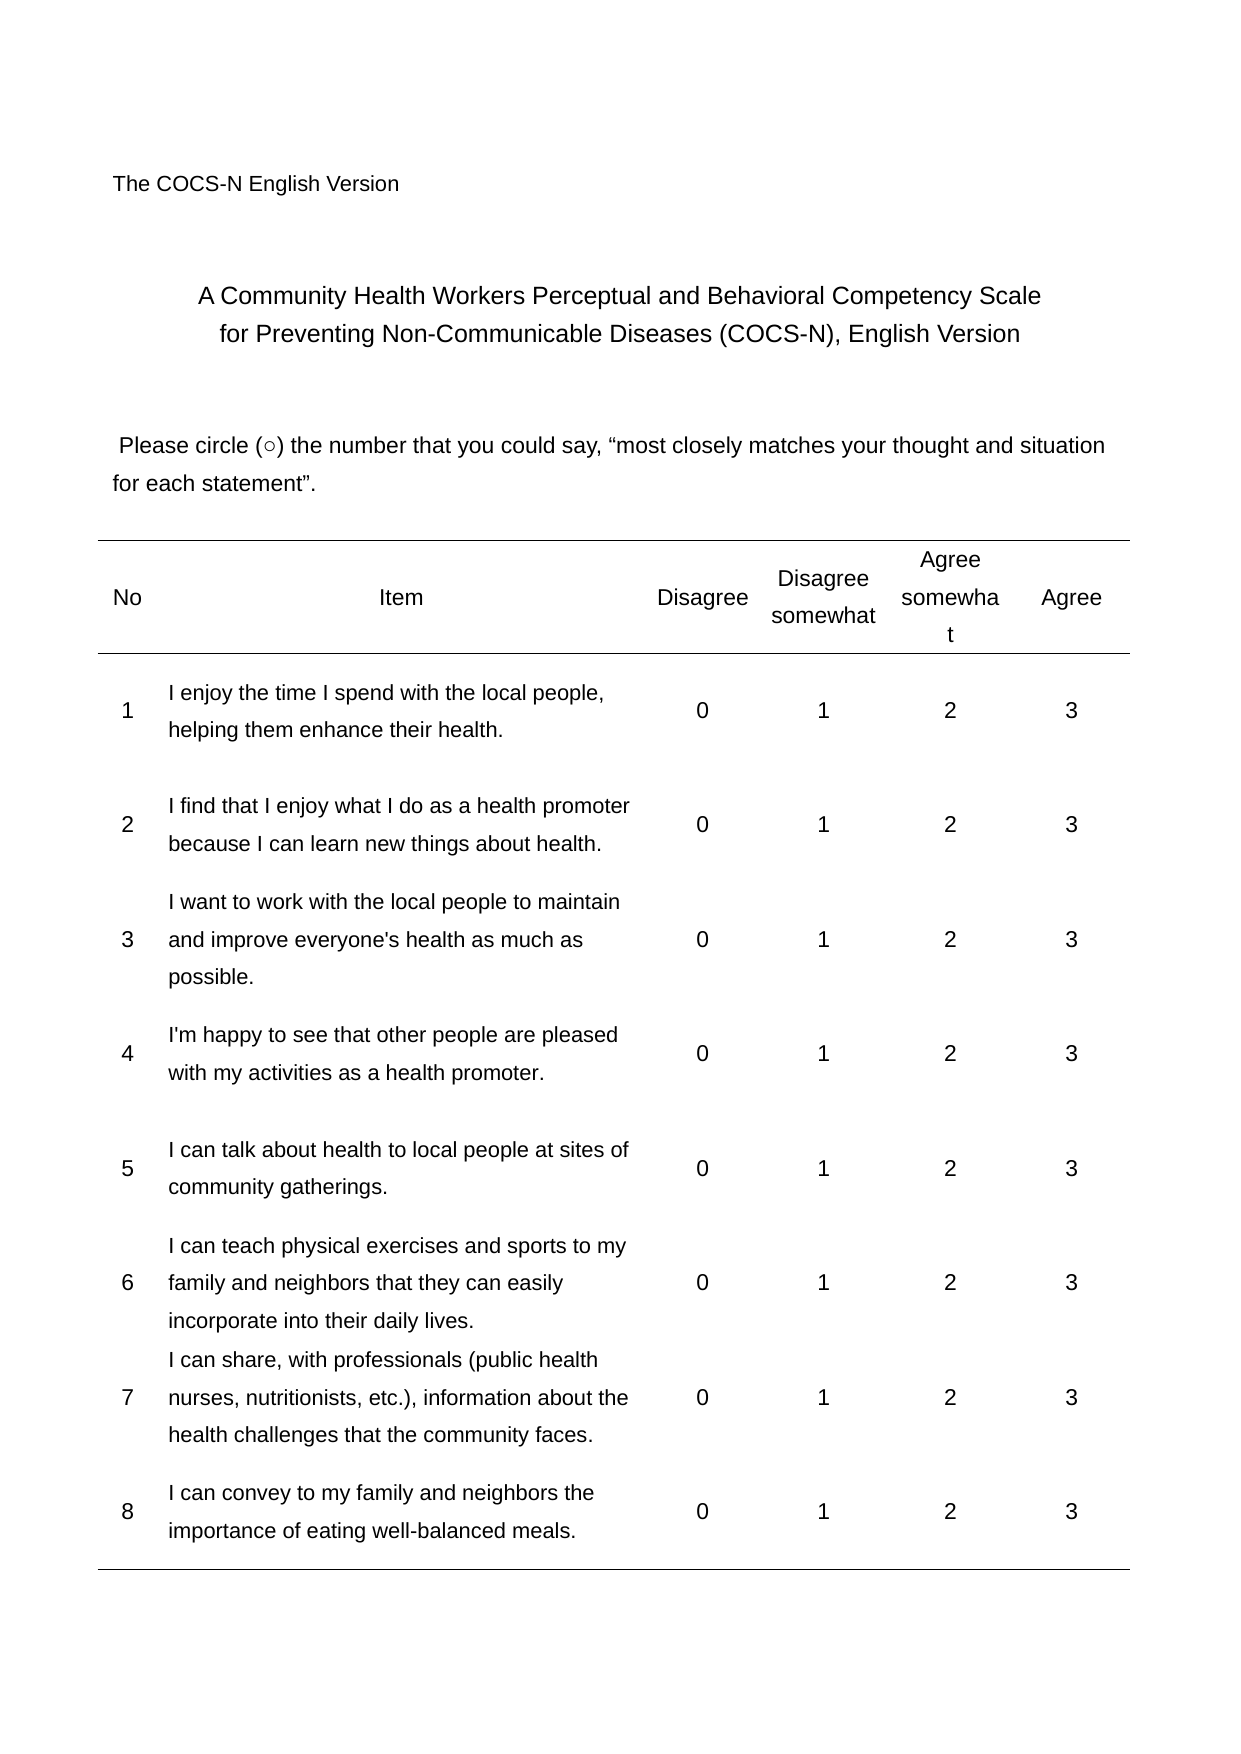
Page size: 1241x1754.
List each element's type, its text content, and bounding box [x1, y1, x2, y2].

table_cell 0 [645, 1340, 760, 1454]
table_cell 2 [887, 1111, 1014, 1225]
table_cell 1 [760, 882, 887, 996]
text Please circle (○) the number that you could say, “most closely matches your thought and situation for each statement”. [112, 427, 1128, 502]
text A Community Health Workers Perceptual and Behavioral Competency Scale [112, 277, 1128, 314]
table_cell 0 [645, 1111, 760, 1225]
table_cell 1 [760, 1225, 887, 1340]
table_cell 2 [887, 996, 1014, 1111]
table_cell I find that I enjoy what I do as a health promoter because I can learn new things about health. [157, 768, 645, 882]
table_header Agree somewhat [887, 541, 1014, 653]
table_header Disagree somewhat [760, 541, 887, 653]
table_cell 0 [645, 996, 760, 1111]
table_cell 3 [1014, 768, 1129, 882]
table_cell 1 [760, 1340, 887, 1454]
table_cell I want to work with the local people to maintain and improve everyone's health as much as possible. [157, 882, 645, 996]
table_cell 0 [645, 1454, 760, 1569]
table_cell 2 [887, 882, 1014, 996]
table_cell 0 [645, 1225, 760, 1340]
table_cell 3 [1014, 1340, 1129, 1454]
table_cell 2 [887, 654, 1014, 767]
table_header Agree [1014, 541, 1129, 653]
table_cell 0 [645, 654, 760, 767]
table_header Disagree [645, 541, 760, 653]
table_cell 3 [1014, 1225, 1129, 1340]
table_cell 8 [98, 1454, 157, 1569]
table_cell I can share, with professionals (public health nurses, nutritionists, etc.), information about the health challenges that the community faces. [157, 1340, 645, 1454]
table_cell I can convey to my family and neighbors the importance of eating well-balanced meals. [157, 1454, 645, 1569]
table_cell 2 [887, 768, 1014, 882]
table_cell 3 [1014, 996, 1129, 1111]
table_header Item [157, 541, 645, 653]
table_cell 5 [98, 1111, 157, 1225]
table_cell 2 [887, 1225, 1014, 1340]
table_cell 1 [98, 654, 157, 767]
table_cell 3 [1014, 654, 1129, 767]
table_cell 2 [98, 768, 157, 882]
table_cell 6 [98, 1225, 157, 1340]
text The COCS-N English Version [112, 164, 1128, 202]
table_cell 3 [1014, 882, 1129, 996]
table_cell I can talk about health to local people at sites of community gatherings. [157, 1111, 645, 1225]
table_cell 7 [98, 1340, 157, 1454]
table_header No [98, 541, 157, 653]
table_cell 2 [887, 1340, 1014, 1454]
table_cell 1 [760, 654, 887, 767]
table_cell 1 [760, 1111, 887, 1225]
table_cell 1 [760, 768, 887, 882]
table_cell 4 [98, 996, 157, 1111]
table_cell 1 [760, 1454, 887, 1569]
table_cell 1 [760, 996, 887, 1111]
table_cell 0 [645, 882, 760, 996]
table_cell 0 [645, 768, 760, 882]
table_cell I enjoy the time I spend with the local people, helping them enhance their health. [157, 654, 645, 767]
table_cell 3 [98, 882, 157, 996]
table_cell I can teach physical exercises and sports to my family and neighbors that they can easily incorporate into their daily lives. [157, 1225, 645, 1340]
table_cell 3 [1014, 1454, 1129, 1569]
text for Preventing Non-Communicable Diseases (COCS-N), English Version [112, 314, 1128, 352]
table_cell I'm happy to see that other people are pleased with my activities as a health promoter. [157, 996, 645, 1111]
table_cell 3 [1014, 1111, 1129, 1225]
table_cell 2 [887, 1454, 1014, 1569]
